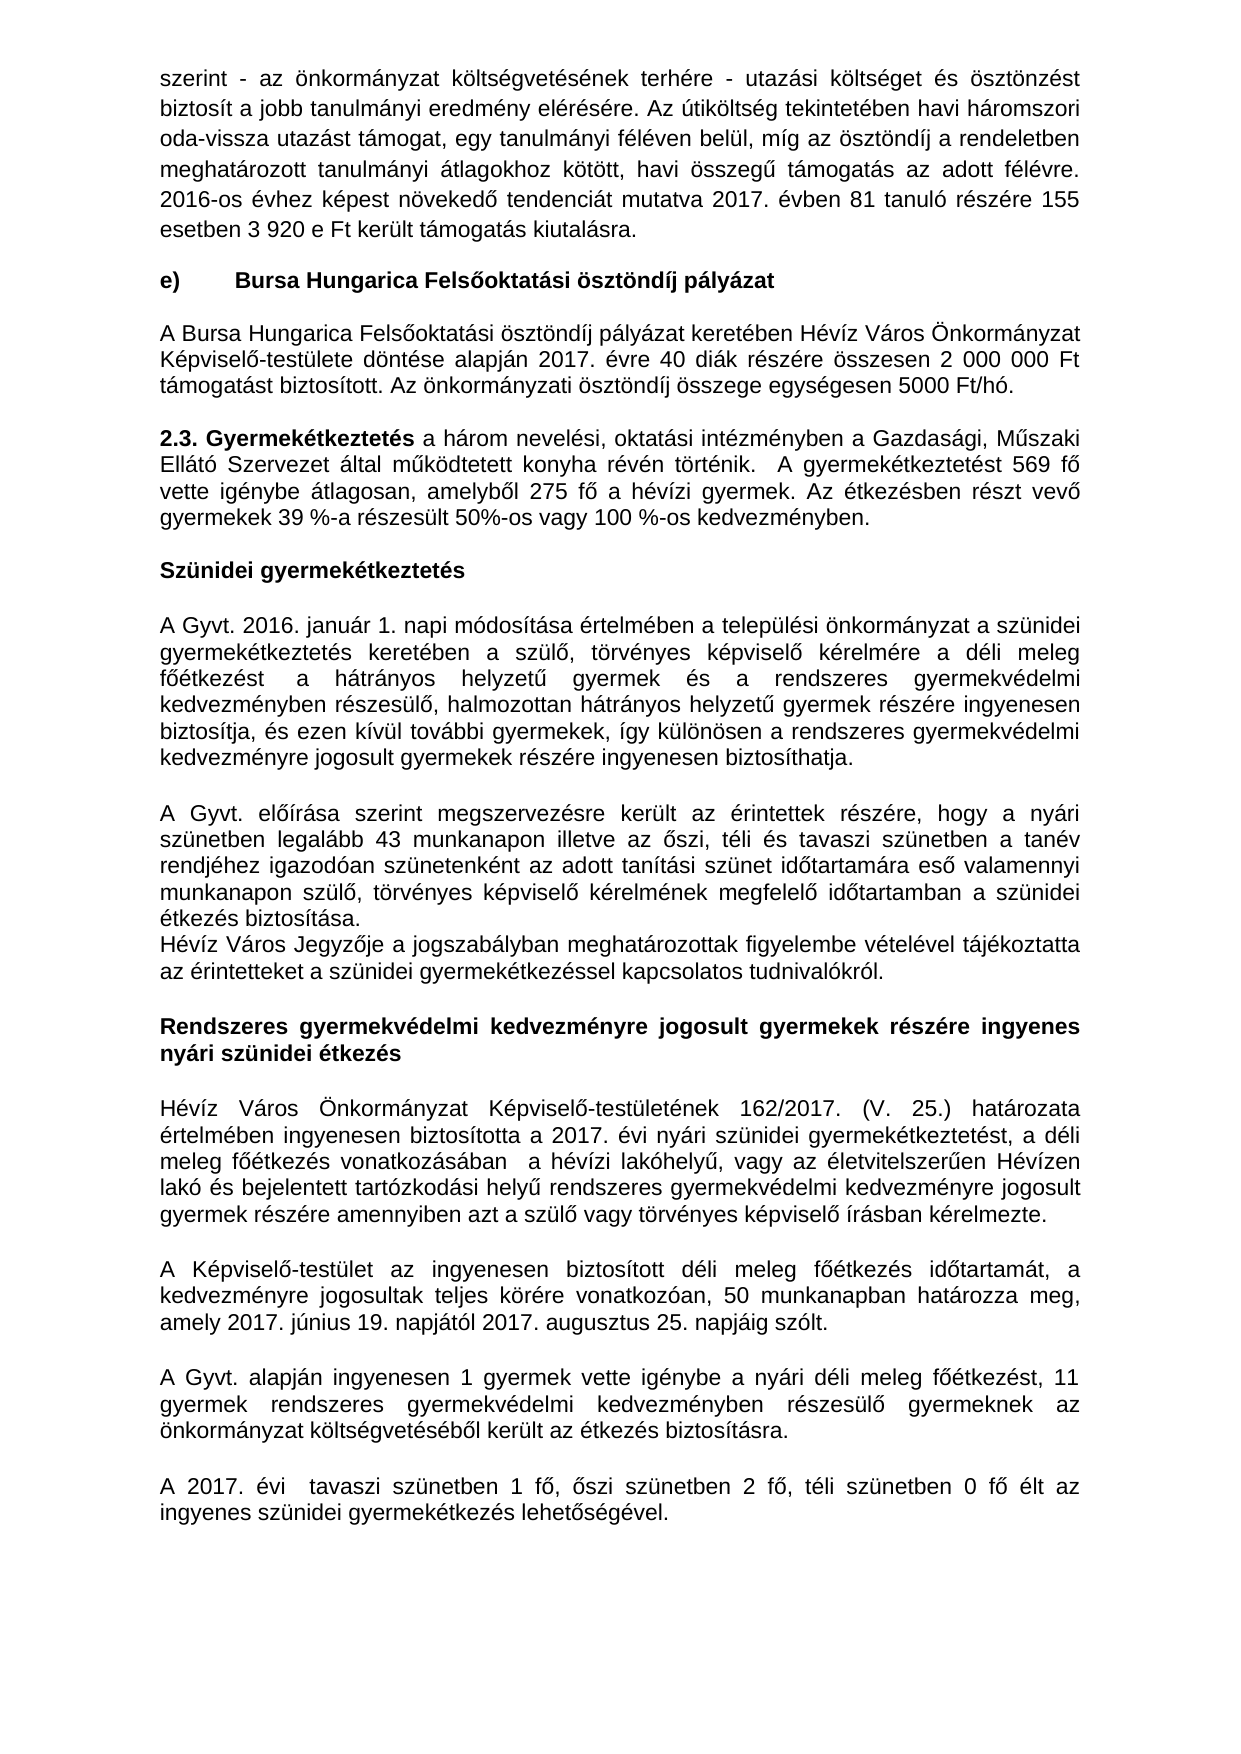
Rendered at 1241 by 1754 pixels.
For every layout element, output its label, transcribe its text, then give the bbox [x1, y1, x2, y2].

list Bursa Hungarica Felsőoktatási ösztöndíj pályázat [159, 267, 1081, 293]
subtitle Szünidei gyermekétkeztetés [159, 557, 1081, 583]
text A Gyvt. alapján ingyenesen 1 gyermek vette igénybe a nyári déli meleg főétkezést, 11 gyermek rendszeres gyermekvédelmi kedvezményben részesülő gyermeknek az önkormányzat költségvetéséből került az étkezés biztosításra. [159, 1364, 1081, 1443]
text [159, 65, 1081, 242]
text 2.3. Gyermekétkeztetés a három nevelési, oktatási intézményben a Gazdasági, Műszaki Ellátó Szervezet által működtetett konyha révén történik. A gyermekétkeztetést 569 fő vette igénybe átlagosan, amelyből 275 fő a hévízi gyermek. Az étkezésben részt vevő gyermekek 39 %-a részesült 50%-os vagy 100 %-os kedvezményben. [159, 425, 1081, 531]
subtitle Hévíz Város Önkormányzat Képviselő-testületének 162/2017. (V. 25.) határozata értelmében ingyenesen biztosította a 2017. évi nyári szünidei gyermekétkeztetést, a déli meleg főétkezés vonatkozásában a hévízi lakóhelyű, vagy az életvitelszerűen Hévízen lakó és bejelentett tartózkodási helyű rendszeres gyermekvédelmi kedvezményre jogosult gyermek részére amennyiben azt a szülő vagy törvényes képviselő írásban kérelmezte. [159, 1095, 1081, 1227]
text A Képviselő-testület az ingyenesen biztosított déli meleg főétkezés időtartamát, a kedvezményre jogosultak teljes körére vonatkozóan, 50 munkanapban határozza meg, amely 2017. június 19. napjától 2017. augusztus 25. napjáig szólt. [159, 1256, 1081, 1335]
text A Gyvt. előírása szerint megszervezésre került az érintettek részére, hogy a nyári szünetben legalább 43 munkanapon illetve az őszi, téli és tavaszi szünetben a tanév rendjéhez igazodóan szünetenként az adott tanítási szünet időtartamára eső valamennyi munkanapon szülő, törvényes képviselő kérelmének megfelelő időtartamban a szünidei étkezés biztosítása. [159, 800, 1081, 931]
text A 2017. évi tavaszi szünetben 1 fő, őszi szünetben 2 fő, téli szünetben 0 fő élt az ingyenes szünidei gyermekétkezés lehetőségével. [159, 1473, 1081, 1525]
text Rendszeres gyermekvédelmi kedvezményre jogosult gyermekek részére ingyenes nyári szünidei étkezés [159, 1013, 1081, 1066]
text A Gyvt. 2016. január 1. napi módosítása értelmében a települési önkormányzat a szünidei gyermekétkeztetés keretében a szülő, törvényes képviselő kérelmére a déli meleg főétkezést a hátrányos helyzetű gyermek és a rendszeres gyermekvédelmi kedvezményben részesülő, halmozottan hátrányos helyzetű gyermek részére ingyenesen biztosítja, és ezen kívül további gyermekek, így különösen a rendszeres gyermekvédelmi kedvezményre jogosult gyermekek részére ingyenesen biztosíthatja. [159, 612, 1081, 771]
text Hévíz Város Jegyzője a jogszabályban meghatározottak figyelembe vételével tájékoztatta az érintetteket a szünidei gyermekétkezéssel kapcsolatos tudnivalókról. [159, 931, 1081, 984]
text A Bursa Hungarica Felsőoktatási ösztöndíj pályázat keretében Hévíz Város Önkormányzat Képviselő-testülete döntése alapján 2017. évre 40 diák részére összesen 2 000 000 Ft támogatást biztosított. Az önkormányzati ösztöndíj összege egységesen 5000 Ft/hó. [159, 320, 1081, 399]
